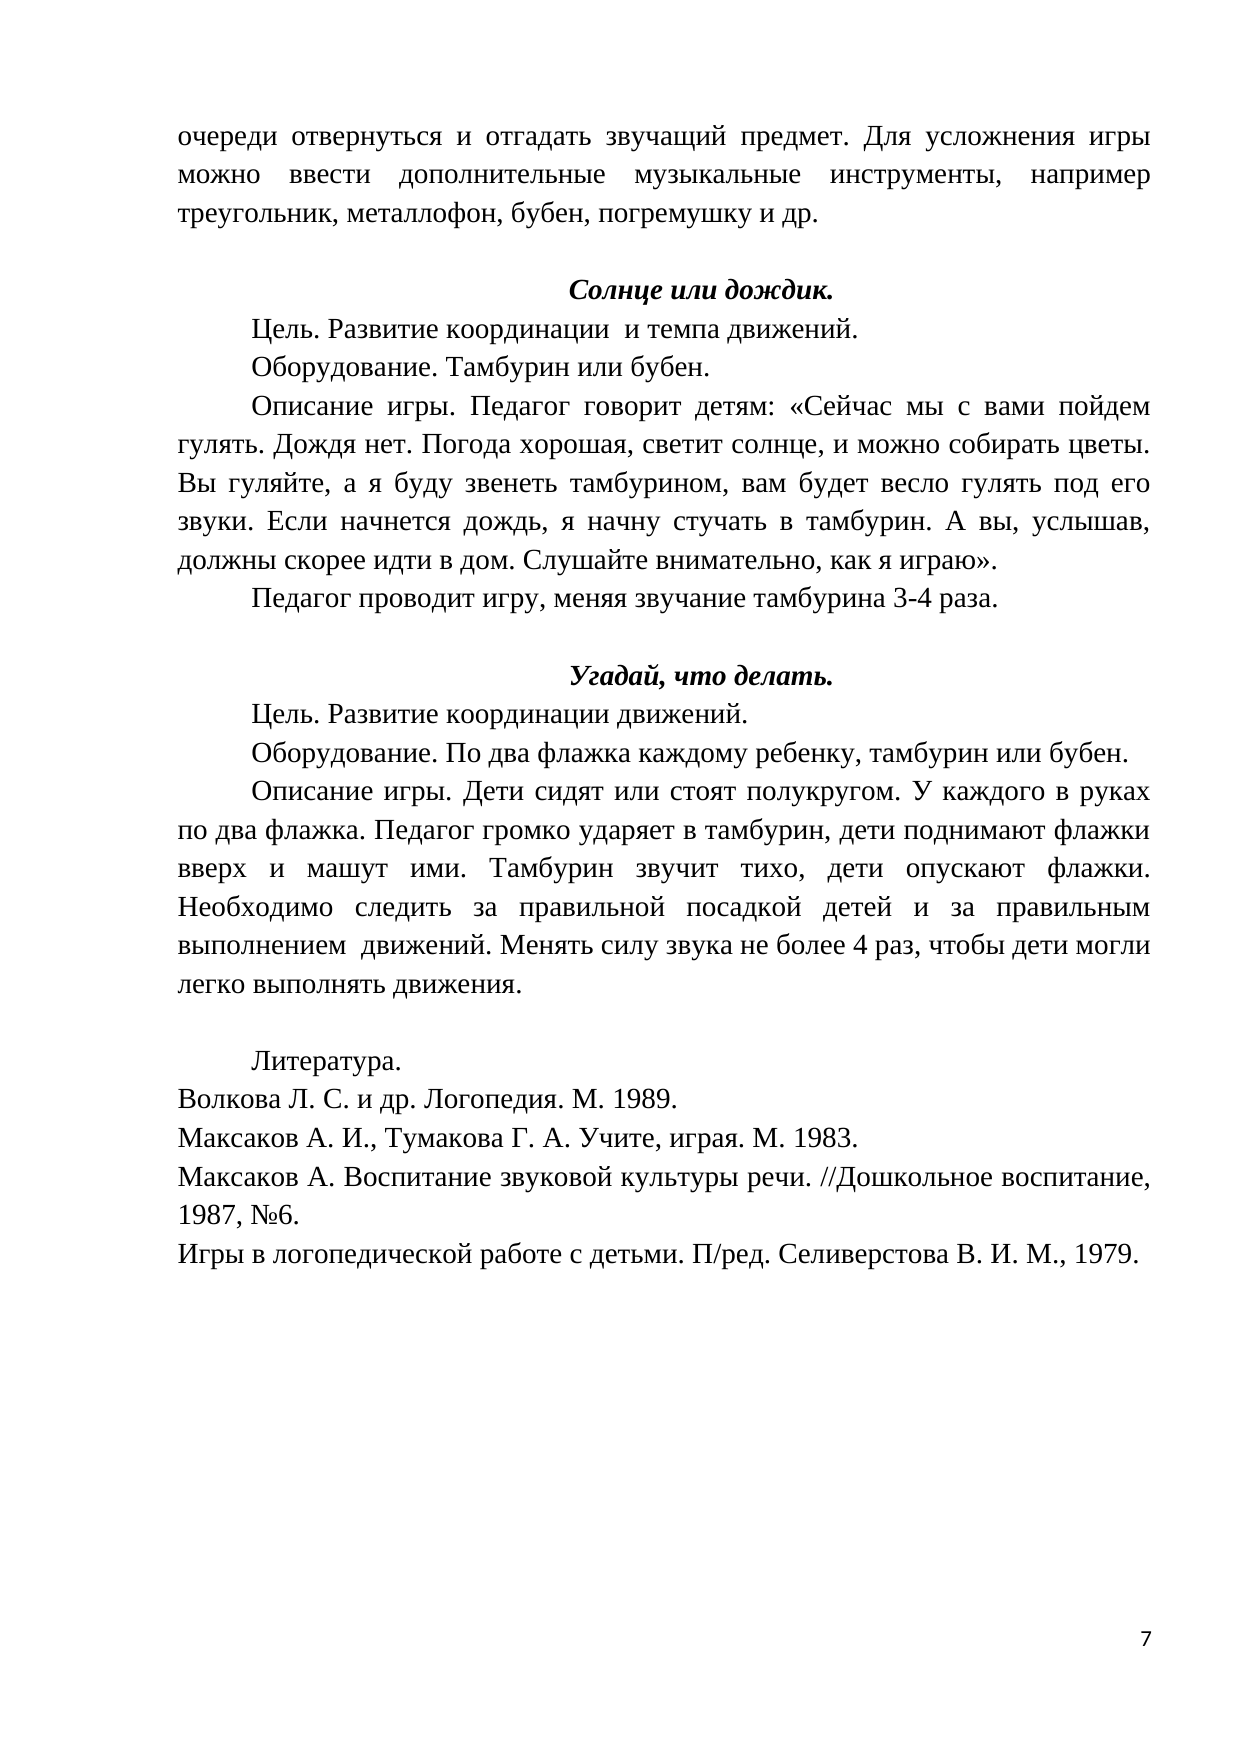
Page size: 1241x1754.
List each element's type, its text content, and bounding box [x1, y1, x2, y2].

text Солнце или дождик. [177, 272, 1152, 306]
text Оборудование. По два флажка каждому ребенку, тамбурин или бубен. [177, 735, 1152, 768]
text Оборудование. Тамбурин или бубен. [177, 349, 1152, 383]
text Литература. [177, 1043, 1152, 1077]
text Педагог проводит игру, меняя звучание тамбурина 3-4 раза. [177, 581, 1152, 614]
text Волкова Л. С. и др. Логопедия. М. 1989. [177, 1082, 1152, 1115]
text Угадай, что делать. [177, 658, 1152, 691]
text Цель. Развитие координации и темпа движений. [177, 311, 1152, 344]
text Описание игры. Дети сидят или стоят полукругом. У каждого в руках по два флажка. Педагог громко ударяет в тамбурин, дети поднимают флажки вверх и машут ими. Тамбурин звучит тихо, дети опускают флажки. Необходимо следить за правильной посадкой детей и за правильным выполнением движений. Менять силу звука не более 4 раз, чтобы дети могли легко выполнять движения. [177, 773, 1152, 999]
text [177, 118, 1152, 229]
text Игры в логопедической работе с детьми. П/ред. Селиверстова В. И. М., 1979. [177, 1236, 1152, 1269]
text Описание игры. Педагог говорит детям: «Сейчас мы с вами пойдем гулять. Дождя нет. Погода хорошая, светит солнце, и можно собирать цветы. Вы гуляйте, а я буду звенеть тамбурином, вам будет весло гулять под его звуки. Если начнется дождь, я начну стучать в тамбурин. А вы, услышав, должны скорее идти в дом. Слушайте внимательно, как я играю». [177, 388, 1152, 576]
text Максаков А. И., Тумакова Г. А. Учите, играя. М. 1983. [177, 1120, 1152, 1154]
text Цель. Развитие координации движений. [177, 696, 1152, 730]
text Максаков А. Воспитание звуковой культуры речи. //Дошкольное воспитание, 1987, №6. [177, 1159, 1152, 1231]
